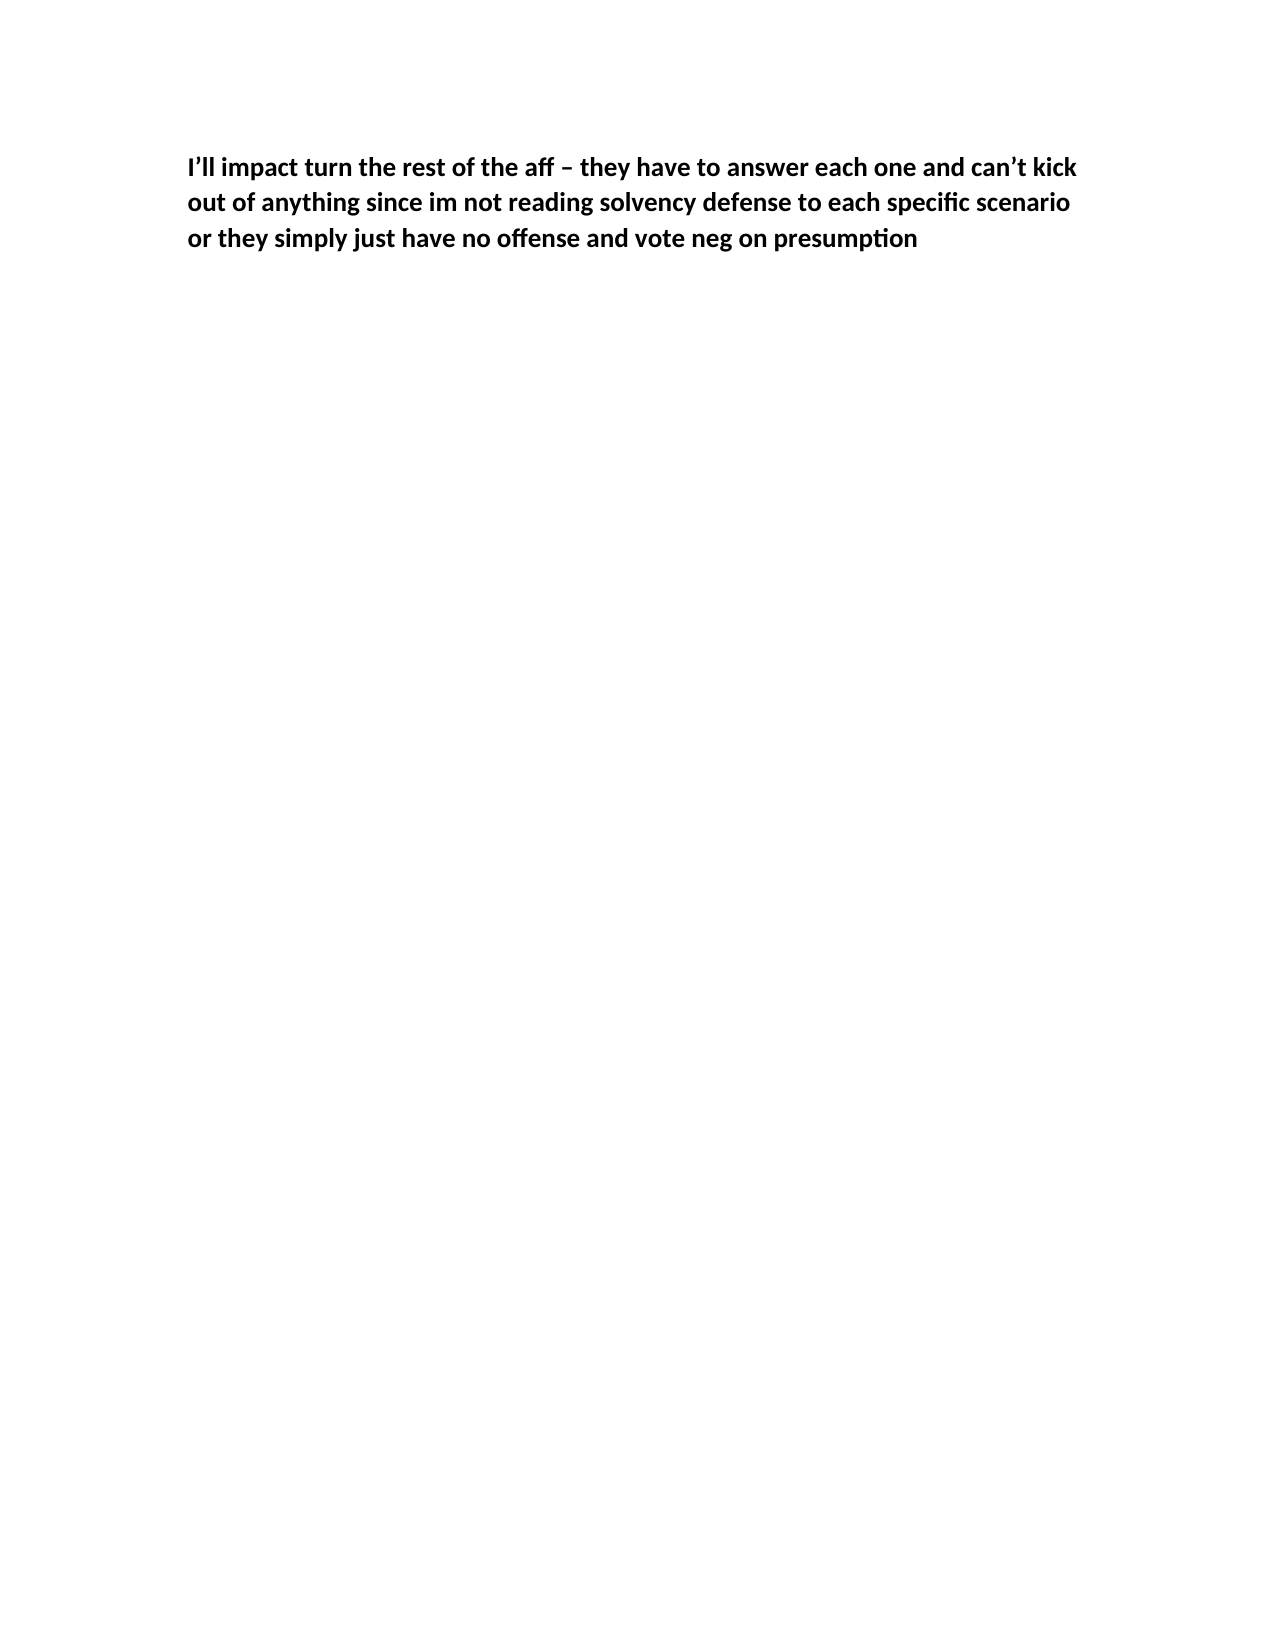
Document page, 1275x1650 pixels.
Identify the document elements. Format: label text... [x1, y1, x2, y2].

subtitle I’ll impact turn the rest of the aff – they have to answer each one and can’t kick out of anything since im not reading solvency defense to each specific scenario or they simply just have no offense and vote neg on presumption [187, 150, 1087, 254]
